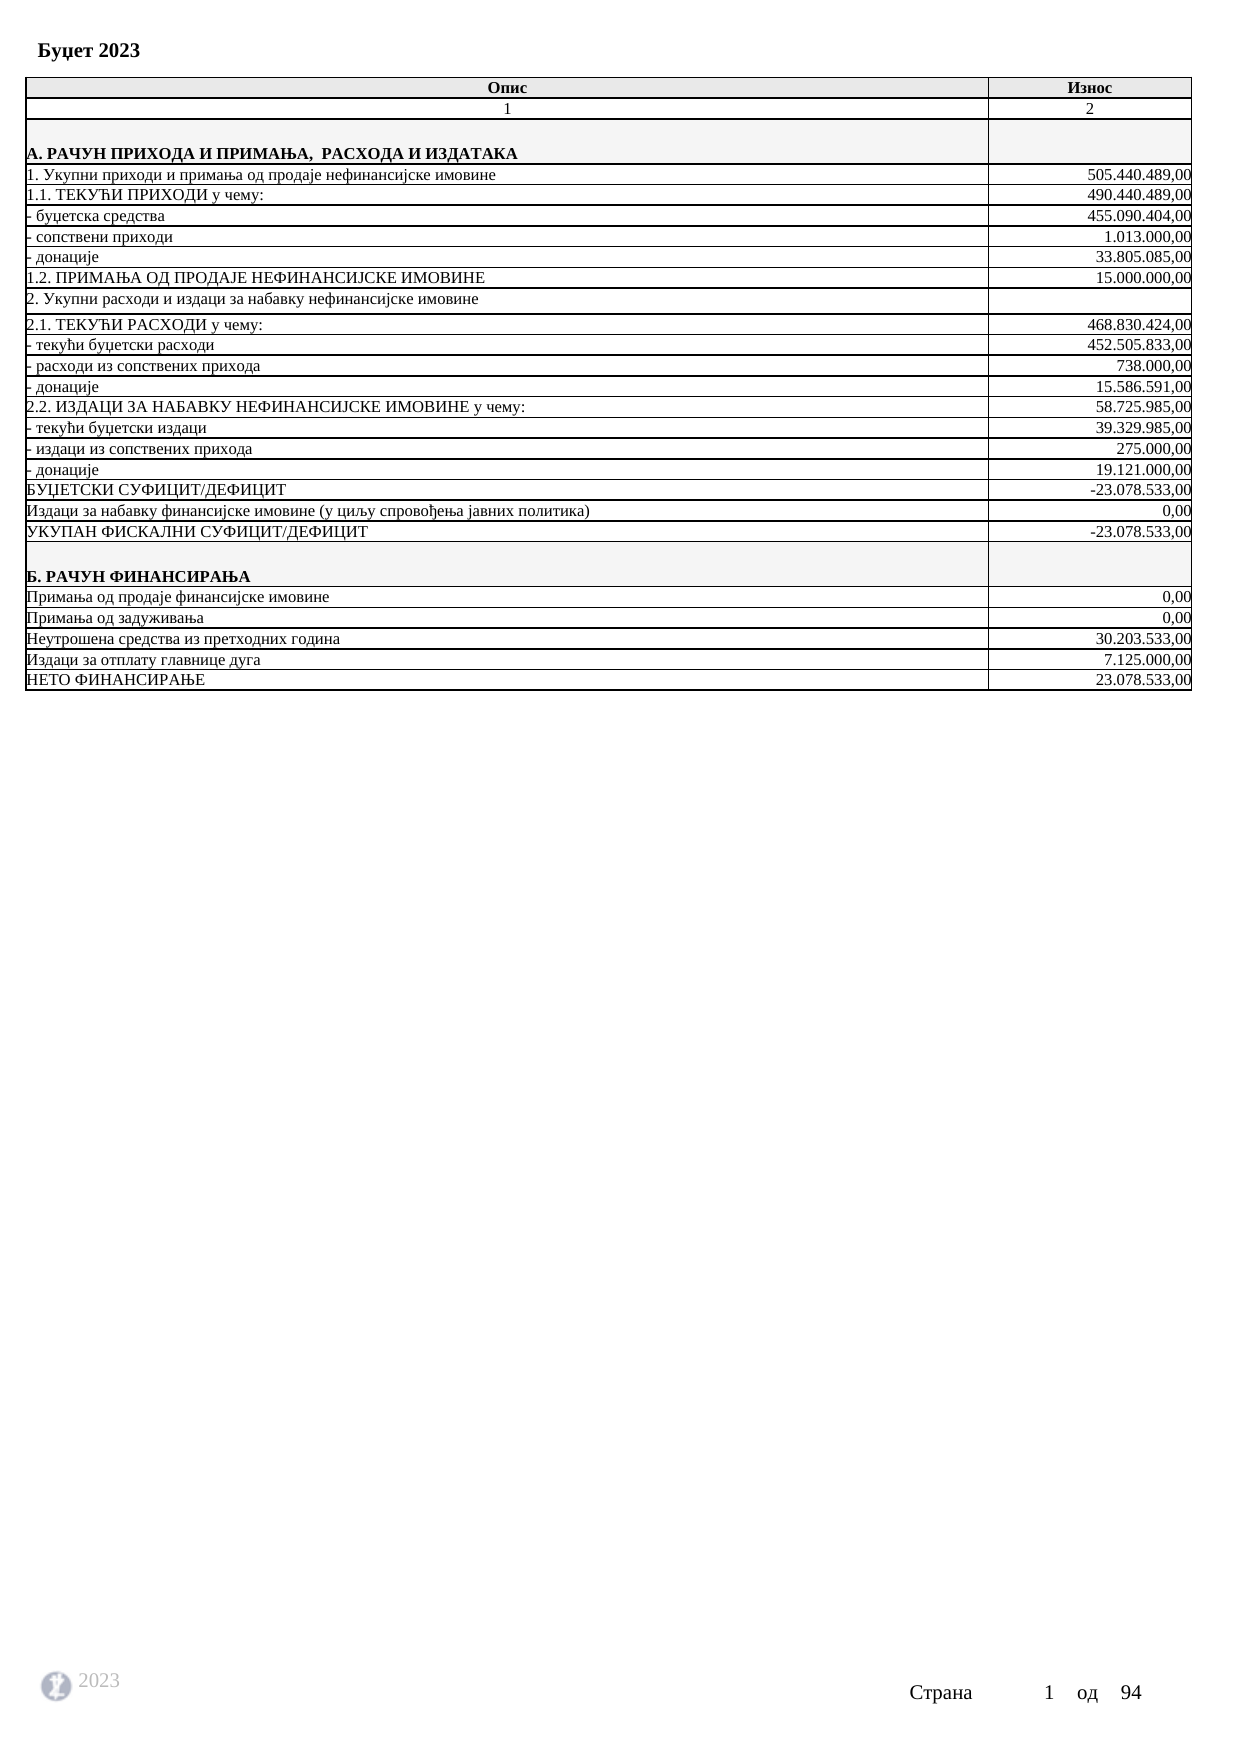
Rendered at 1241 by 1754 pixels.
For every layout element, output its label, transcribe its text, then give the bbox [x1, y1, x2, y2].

table_cell БУЏЕТСКИ СУФИЦИТ/ДЕФИЦИТ [27, 480, 988, 499]
table_cell 15.586.591,00 [989, 377, 1191, 396]
table_cell Б. РАЧУН ФИНАНСИРАЊА [27, 542, 988, 586]
table_cell - донације [27, 460, 988, 479]
table_cell 2.2. ИЗДАЦИ ЗА НАБАВКУ НЕФИНАНСИЈСКЕ ИМОВИНЕ у чему: [27, 397, 988, 416]
table_cell А. РАЧУН ПРИХОДА И ПРИМАЊА, РАСХОДА И ИЗДАТАКА [27, 120, 988, 163]
table_cell Примања од задуживања [27, 608, 988, 627]
table_cell 33.805.085,00 [989, 247, 1191, 266]
table_cell 2. Укупни расходи и издаци за набавку нефинансијске имовине [27, 289, 988, 313]
table_cell 490.440.489,00 [989, 185, 1191, 204]
table_cell 1 [27, 99, 988, 118]
table_cell - донације [27, 377, 988, 396]
table_cell 1.1. ТЕКУЋИ ПРИХОДИ у чему: [27, 185, 988, 204]
table_cell -23.078.533,00 [989, 480, 1191, 499]
table_cell -23.078.533,00 [989, 522, 1191, 541]
table_cell - расходи из сопствених прихода [27, 356, 988, 375]
table_cell 39.329.985,00 [989, 418, 1191, 437]
table_cell 19.121.000,00 [989, 460, 1191, 479]
table_cell 468.830.424,00 [989, 315, 1191, 333]
table_cell 0,00 [989, 501, 1191, 520]
table_cell 452.505.833,00 [989, 335, 1191, 354]
table_cell - текући буџетски расходи [27, 335, 988, 354]
table_cell 2 [989, 99, 1191, 118]
table_cell - донације [27, 247, 988, 266]
table_cell [989, 120, 1191, 163]
table_cell 2.1. ТЕКУЋИ РАСХОДИ у чему: [27, 315, 988, 333]
table_cell 0,00 [989, 587, 1191, 606]
table_cell Неутрошена средства из претходних година [27, 629, 988, 648]
table_cell Издаци за набавку финансијске имовине (у циљу спровођења јавних политика) [27, 501, 988, 520]
table_cell 0,00 [989, 608, 1191, 627]
table_cell 30.203.533,00 [989, 629, 1191, 648]
table_cell Примања од продаје финансијске имовине [27, 587, 988, 606]
table_cell НЕТО ФИНАНСИРАЊЕ [27, 670, 988, 689]
table_cell 1. Укупни приходи и примања од продаје нефинансијске имовине [27, 165, 988, 183]
table_cell 275.000,00 [989, 439, 1191, 458]
table_cell 58.725.985,00 [989, 397, 1191, 416]
table_cell 1.013.000,00 [989, 227, 1191, 246]
table_cell - издаци из сопствених прихода [27, 439, 988, 458]
table_cell 23.078.533,00 [989, 670, 1191, 689]
table_cell [989, 542, 1191, 586]
table_cell 455.090.404,00 [989, 206, 1191, 225]
table_header Износ [989, 78, 1191, 97]
table_cell 738.000,00 [989, 356, 1191, 375]
table_cell 1.2. ПРИМАЊА ОД ПРОДАЈЕ НЕФИНАНСИЈСКЕ ИМОВИНЕ [27, 268, 988, 287]
table_cell 505.440.489,00 [989, 165, 1191, 183]
table_cell 7.125.000,00 [989, 650, 1191, 668]
table_header Опис [27, 78, 988, 97]
table_cell УКУПАН ФИСКАЛНИ СУФИЦИТ/ДЕФИЦИТ [27, 522, 988, 541]
table_cell - сопствени приходи [27, 227, 988, 246]
table_cell - текући буџетски издаци [27, 418, 988, 437]
table_cell Издаци за отплату главнице дуга [27, 650, 988, 668]
picture [37, 1668, 75, 1706]
table_cell - буџетска средства [27, 206, 988, 225]
table_cell 15.000.000,00 [989, 268, 1191, 287]
table_cell [989, 289, 1191, 313]
